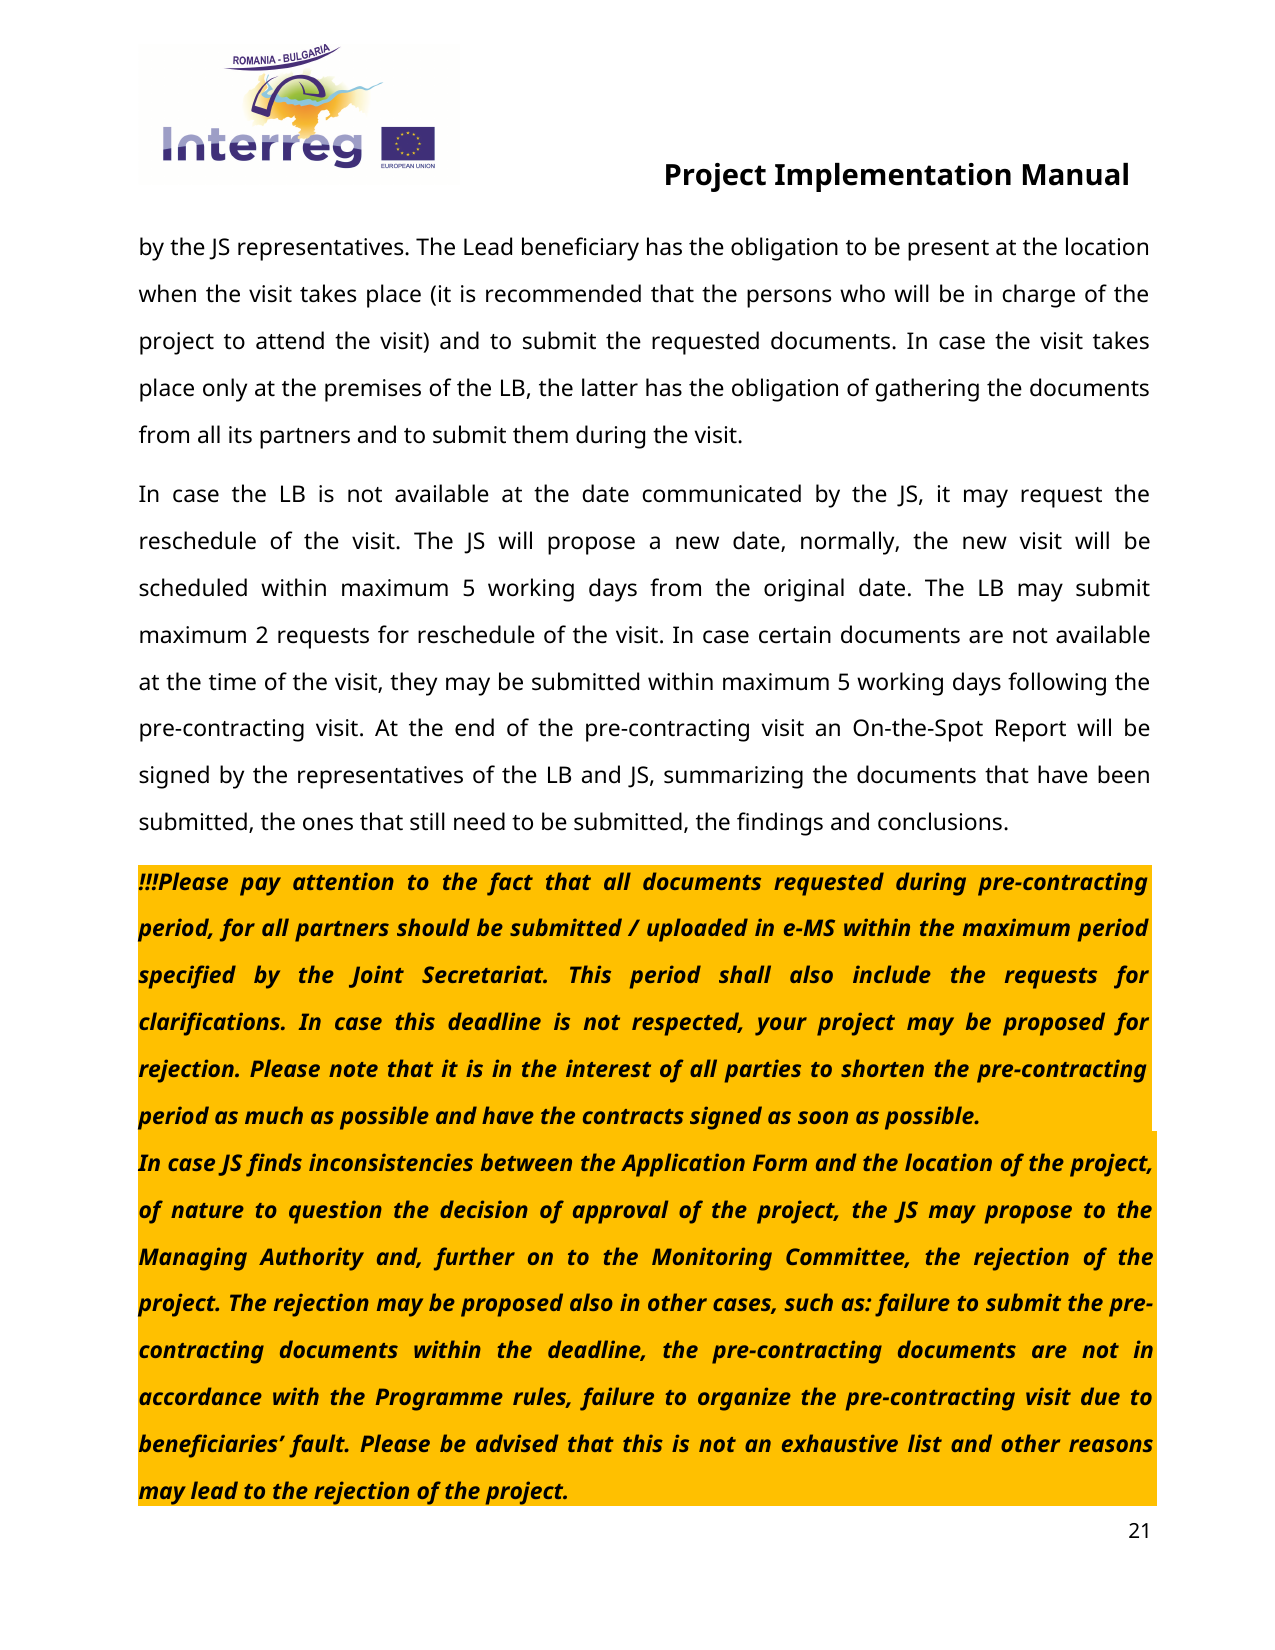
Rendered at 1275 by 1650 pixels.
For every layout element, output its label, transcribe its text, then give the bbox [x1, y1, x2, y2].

picture [138, 44, 461, 185]
text !!!Please pay attention to the fact that all documents requested during pre-contracting period, for all partners should be submitted / uploaded in e-MS within the maximum period specified by the Joint Secretariat. This period shall also include the requests for clarifications. In case this deadline is not respected, your project may be proposed for rejection. Please note that it is in the interest of all parties to shorten the pre-contracting period as much as possible and have the contracts signed as soon as possible. [138, 865, 1152, 1131]
text In case JS finds inconsistencies between the Application Form and the location of the project, of nature to question the decision of approval of the project, the JS may propose to the Managing Authority and, further on to the Monitoring Committee, the rejection of the project. The rejection may be proposed also in other cases, such as: failure to submit the pre-contracting documents within the deadline, the pre-contracting documents are not in accordance with the Programme rules, failure to organize the pre-contracting visit due to beneficiaries’ fault. Please be advised that this is not an exhaustive list and other reasons may lead to the rejection of the project. [138, 1147, 1157, 1506]
text In case the LB is not available at the date communicated by the JS, it may request the reschedule of the visit. The JS will propose a new date, normally, the new visit will be scheduled within maximum 5 working days from the original date. The LB may submit maximum 2 requests for reschedule of the visit. In case certain documents are not available at the time of the visit, they may be submitted within maximum 5 working days following the pre-contracting visit. At the end of the pre-contracting visit an On-the-Spot Report will be signed by the representatives of the LB and JS, summarizing the documents that have been submitted, the ones that still need to be submitted, the findings and conclusions. [138, 478, 1152, 837]
